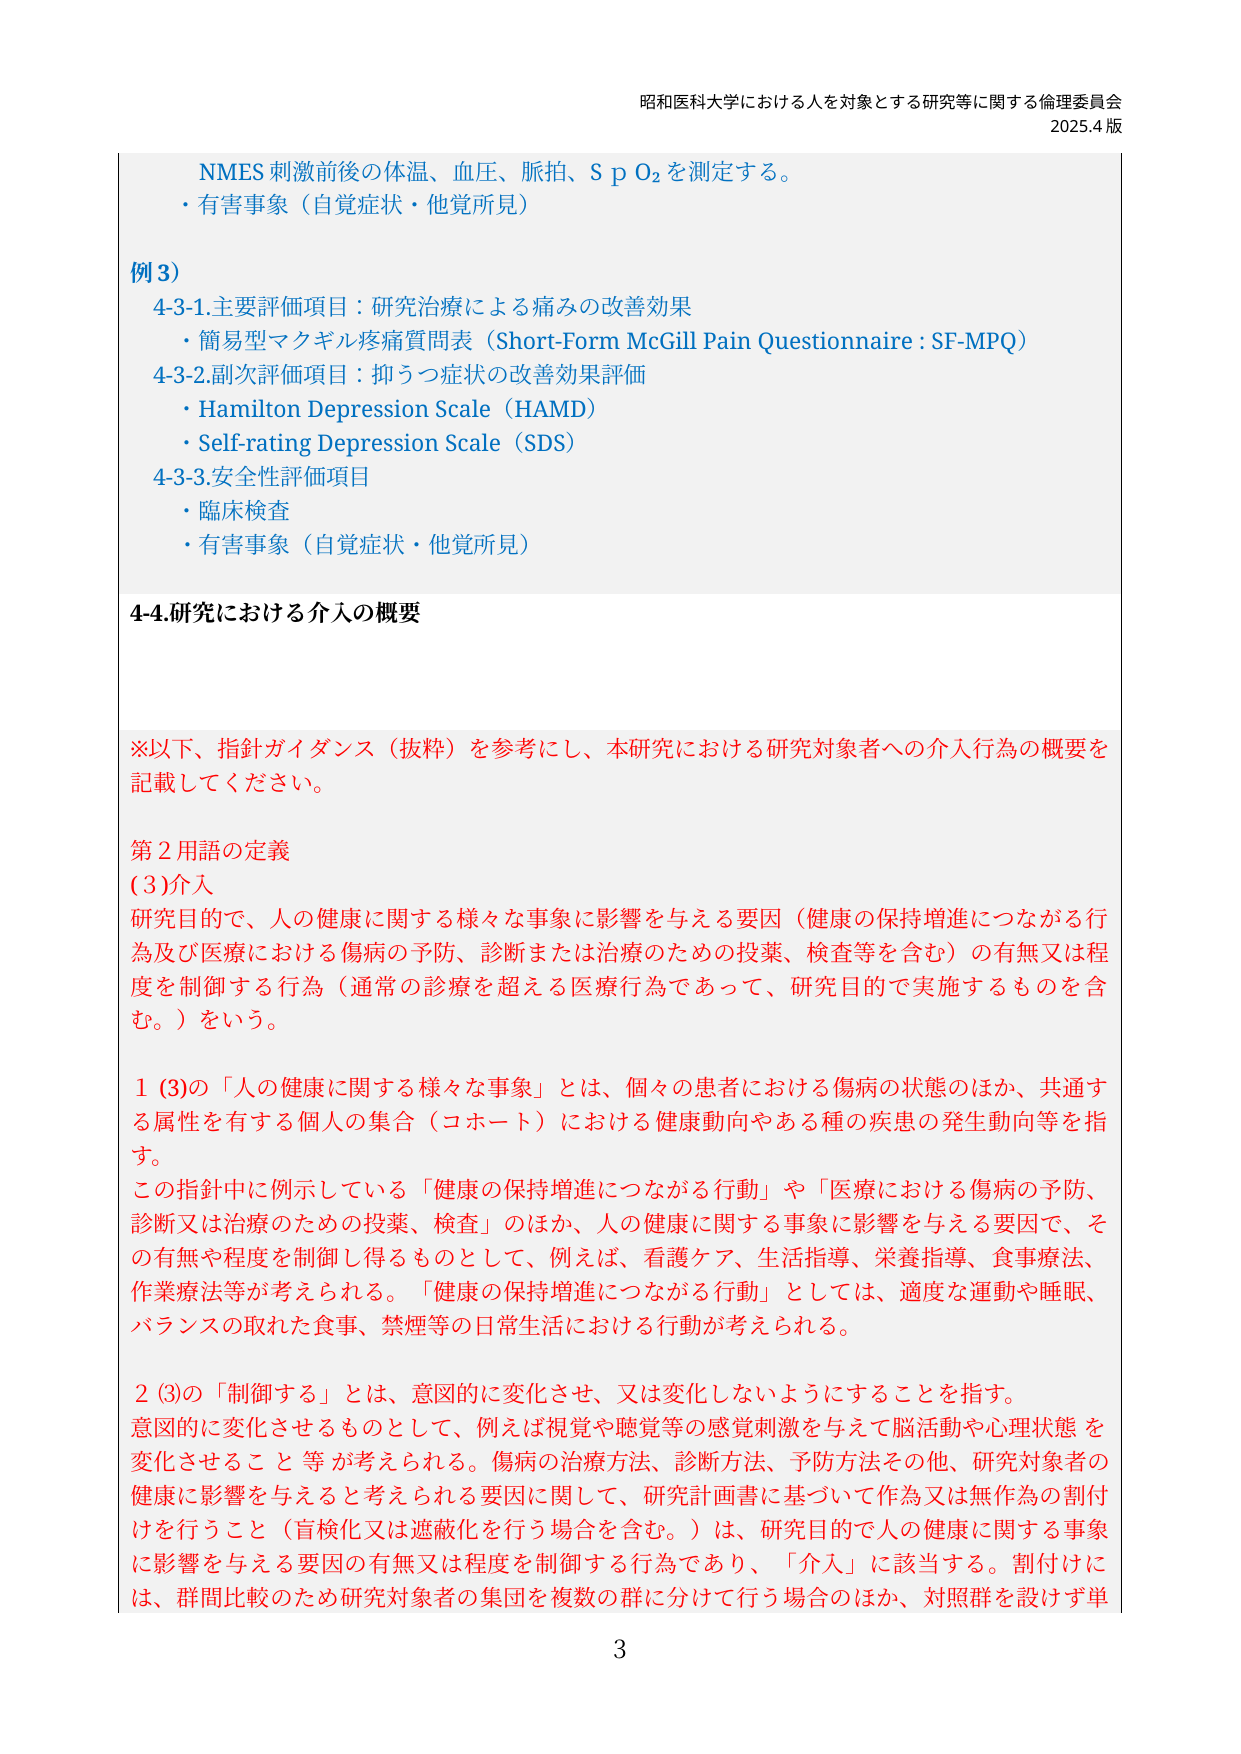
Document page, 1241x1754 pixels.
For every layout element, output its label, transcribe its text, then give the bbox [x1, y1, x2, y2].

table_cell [119, 153, 1121, 594]
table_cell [119, 730, 1121, 1613]
table_cell 4-4.研究における介入の概要 [119, 595, 1121, 730]
